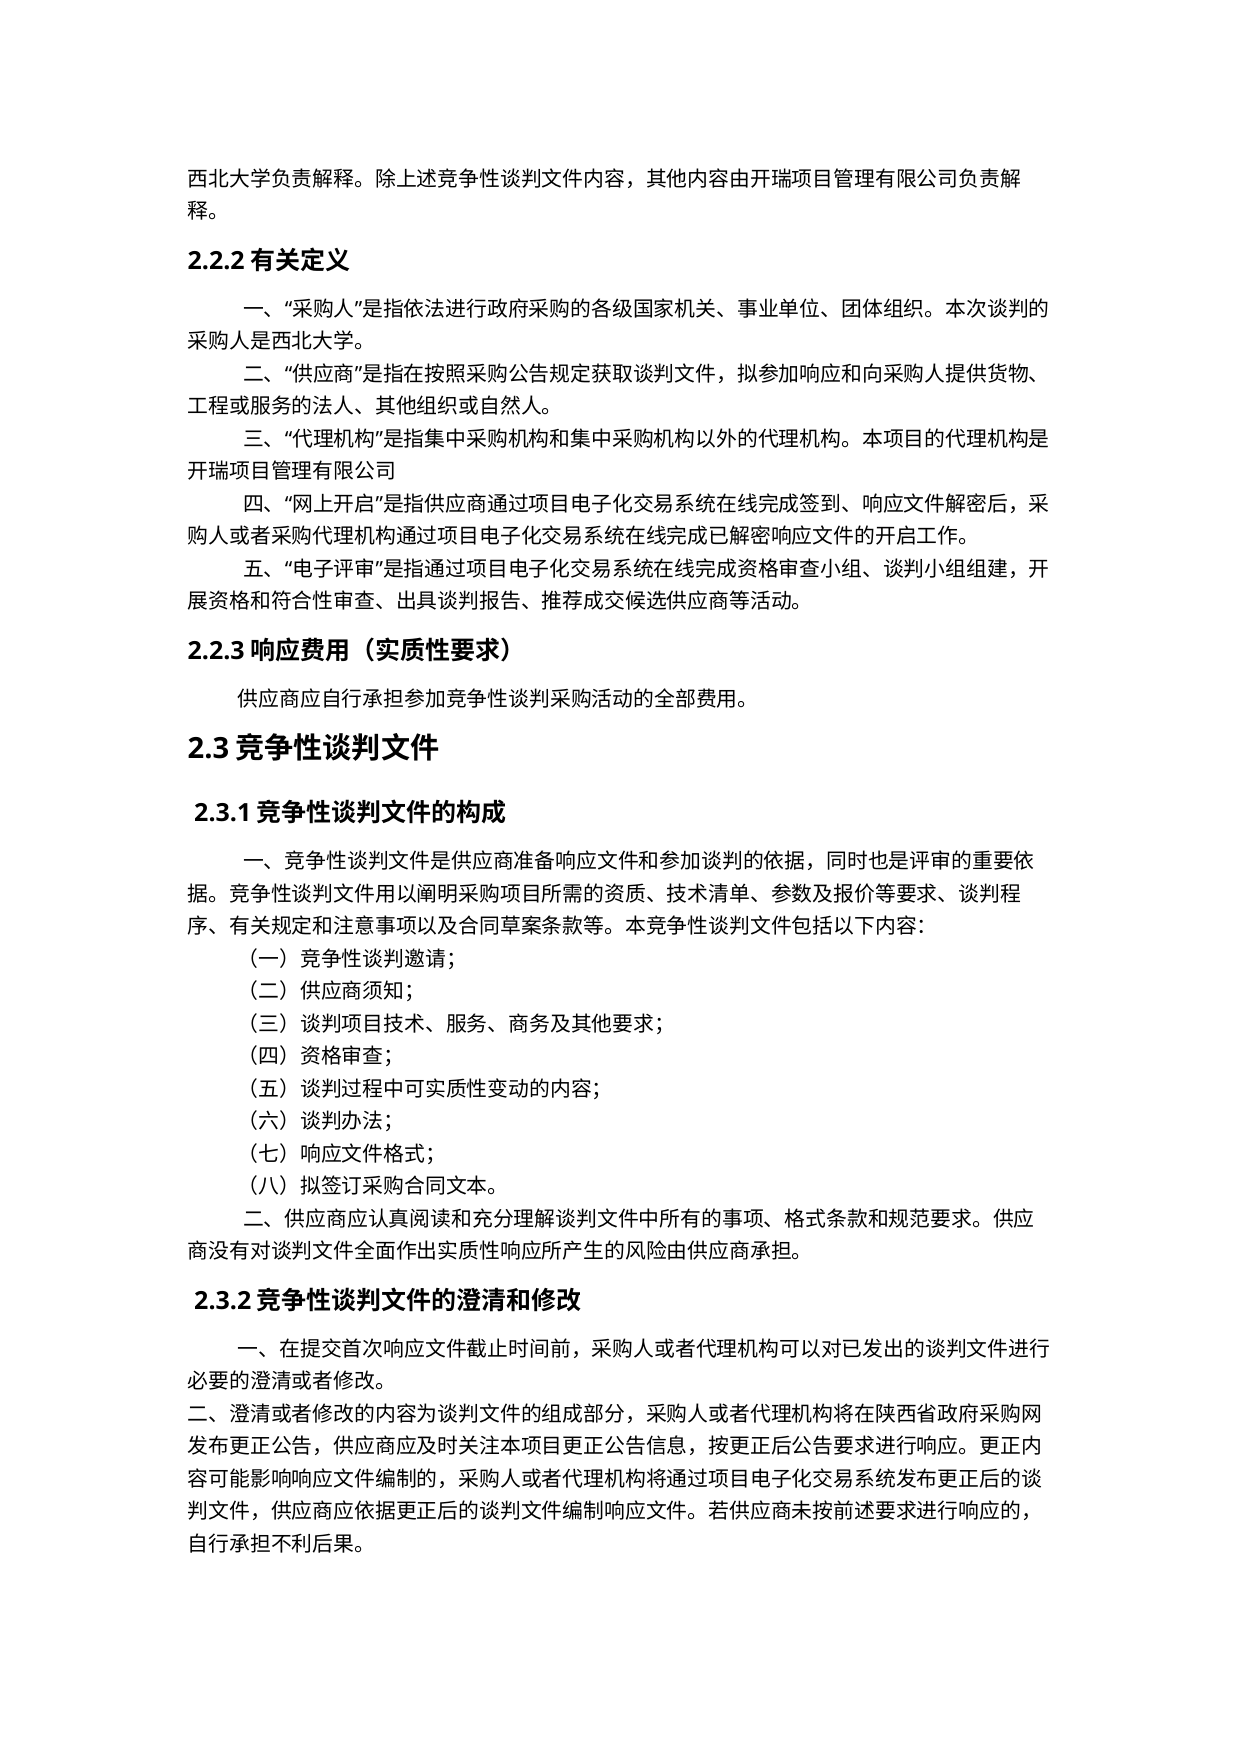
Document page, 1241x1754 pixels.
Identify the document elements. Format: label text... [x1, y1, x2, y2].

text 二、供应商应认真阅读和充分理解谈判文件中所有的事项、格式条款和规范要求。供应商没有对谈判文件全面作出实质性响应所产生的风险由供应商承担。 [187, 1202, 1053, 1267]
text 一、在提交首次响应文件截止时间前，采购人或者代理机构可以对已发出的谈判文件进行必要的澄清或者修改。 [187, 1332, 1053, 1397]
text 二、“供应商”是指在按照采购公告规定获取谈判文件，拟参加响应和向采购人提供货物、工程或服务的法人、其他组织或自然人。 [187, 357, 1053, 422]
text （一）竞争性谈判邀请； [187, 942, 1053, 974]
text （七）响应文件格式； [187, 1137, 1053, 1169]
text 2.2.2有关定义 [187, 227, 1053, 292]
text 二、澄清或者修改的内容为谈判文件的组成部分，采购人或者代理机构将在陕西省政府采购网发布更正公告，供应商应及时关注本项目更正公告信息，按更正后公告要求进行响应。更正内容可能影响响应文件编制的，采购人或者代理机构将通过项目电子化交易系统发布更正后的谈判文件，供应商应依据更正后的谈判文件编制响应文件。若供应商未按前述要求进行响应的，自行承担不利后果。 [187, 1397, 1053, 1559]
text （四）资格审查； [187, 1039, 1053, 1072]
text 三、“代理机构”是指集中采购机构和集中采购机构以外的代理机构。本项目的代理机构是开瑞项目管理有限公司 [187, 422, 1053, 487]
text （五）谈判过程中可实质性变动的内容； [187, 1072, 1053, 1104]
text 2.3.1竞争性谈判文件的构成 [187, 779, 1053, 844]
text （八）拟签订采购合同文本。 [187, 1169, 1053, 1202]
text 一、“采购人”是指依法进行政府采购的各级国家机关、事业单位、团体组织。本次谈判的采购人是西北大学。 [187, 292, 1053, 357]
text 2.3竞争性谈判文件 [187, 714, 1053, 779]
text 2.2.3响应费用（实质性要求） [187, 617, 1053, 682]
text 一、竞争性谈判文件是供应商准备响应文件和参加谈判的依据，同时也是评审的重要依据。竞争性谈判文件用以阐明采购项目所需的资质、技术清单、参数及报价等要求、谈判程序、有关规定和注意事项以及合同草案条款等。本竞争性谈判文件包括以下内容： [187, 844, 1053, 942]
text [187, 162, 1053, 227]
text 供应商应自行承担参加竞争性谈判采购活动的全部费用。 [187, 682, 1053, 714]
text （三）谈判项目技术、服务、商务及其他要求； [187, 1007, 1053, 1039]
text （二）供应商须知； [187, 974, 1053, 1007]
text 五、“电子评审”是指通过项目电子化交易系统在线完成资格审查小组、谈判小组组建，开展资格和符合性审查、出具谈判报告、推荐成交候选供应商等活动。 [187, 552, 1053, 617]
text 四、“网上开启”是指供应商通过项目电子化交易系统在线完成签到、响应文件解密后，采购人或者采购代理机构通过项目电子化交易系统在线完成已解密响应文件的开启工作。 [187, 487, 1053, 552]
text （六）谈判办法； [187, 1104, 1053, 1137]
text 2.3.2竞争性谈判文件的澄清和修改 [187, 1267, 1053, 1332]
